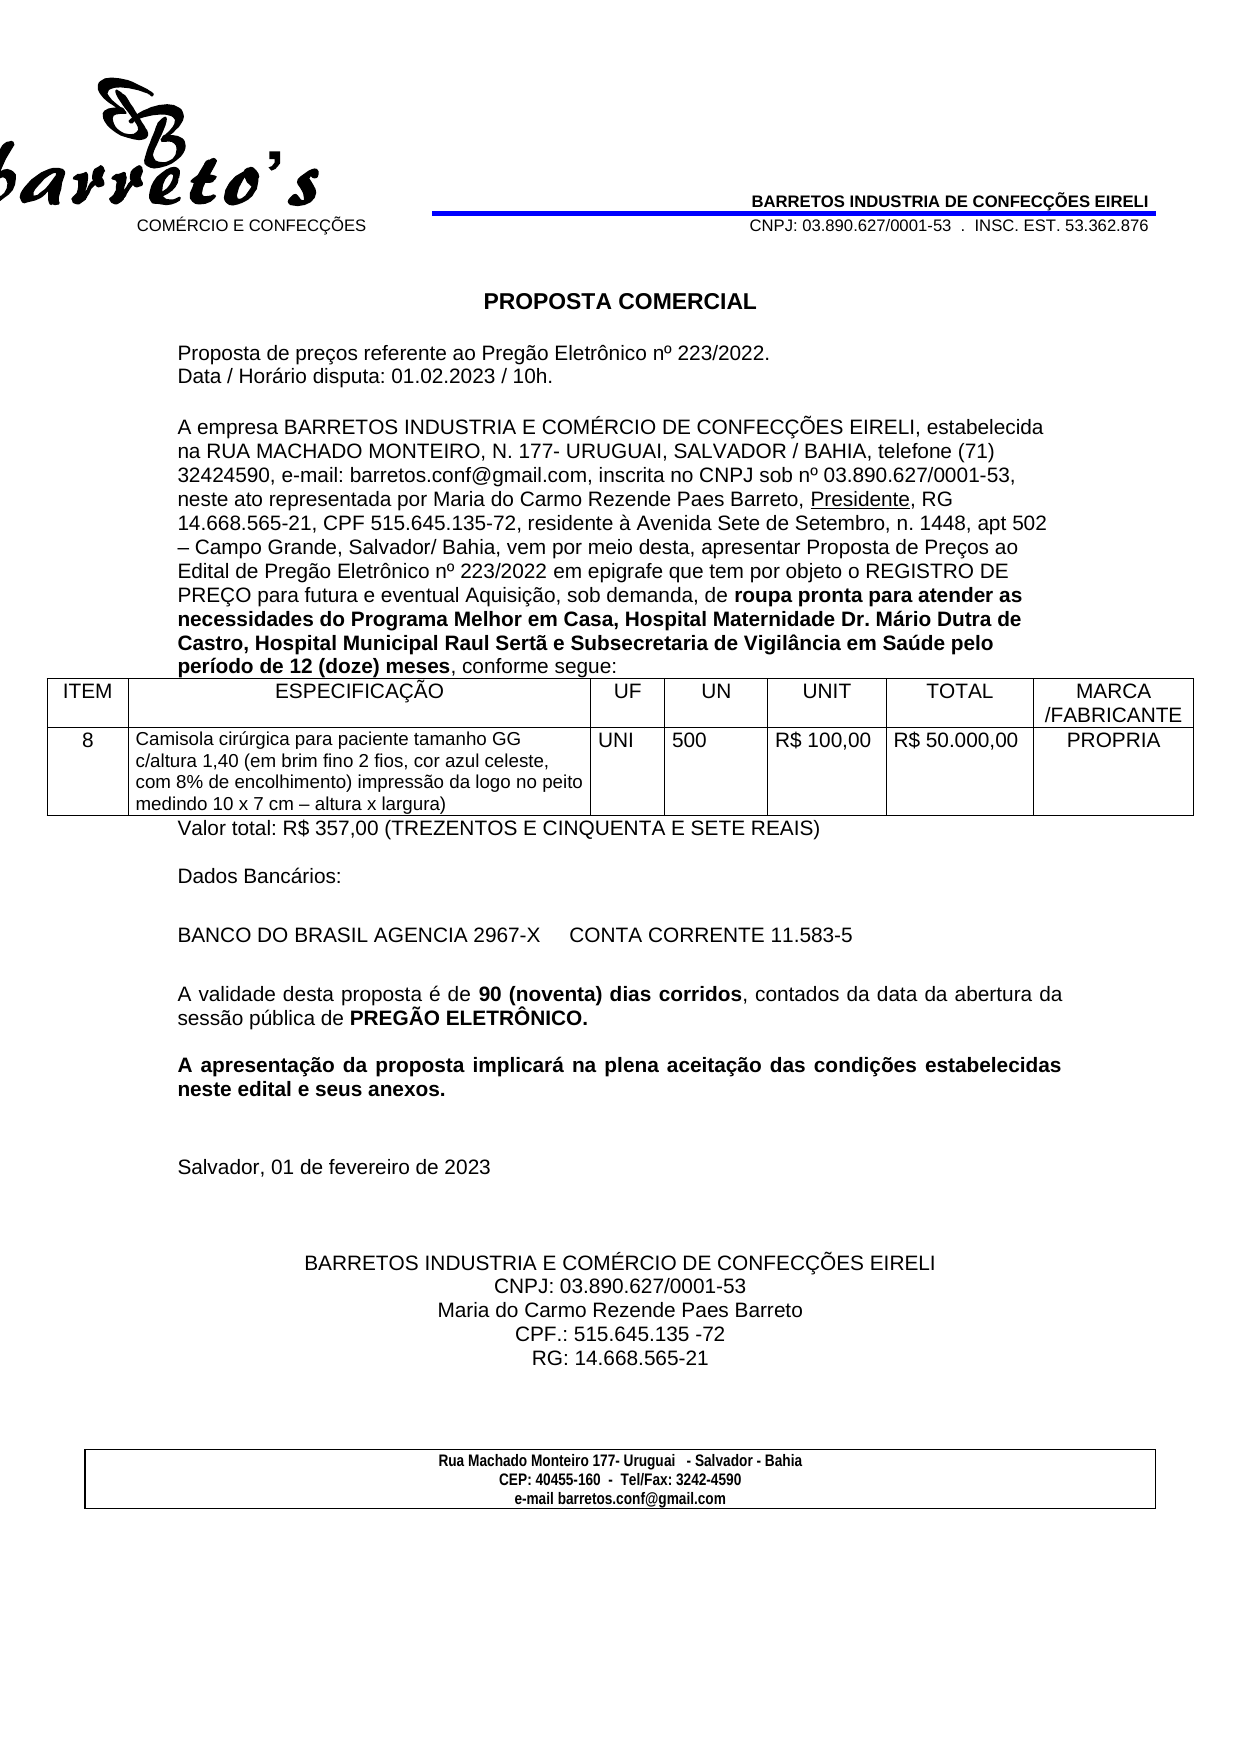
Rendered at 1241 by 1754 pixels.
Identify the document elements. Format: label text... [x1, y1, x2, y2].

text PROPOSTA COMERCIAL [177, 288, 1063, 314]
text Salvador, 01 de fevereiro de 2023 [177, 1154, 1063, 1178]
text Dados Bancários: [177, 863, 1063, 887]
table_cell Camisola cirúrgica para paciente tamanho GG c/altura 1,40 (em brim fino 2 fios, cor azul celeste, com 8% de encolhimento) impressão da logo no peito medindo 10 x 7 cm – altura x largura) [129, 728, 590, 814]
table_cell R$ 50.000,00 [887, 728, 1033, 814]
table_cell 8 [48, 728, 128, 814]
table_header BARRETOS INDUSTRIA DE CONFECÇÕES EIRELI [432, 192, 1156, 211]
text A validade desta proposta é de 90 (noventa) dias corridos, contados da data da abertura da sessão pública de PREGÃO ELETRÔNICO. [177, 981, 1063, 1029]
table_header UN [665, 679, 767, 727]
table_cell PROPRIA [1034, 728, 1193, 814]
text A empresa BARRETOS INDUSTRIA E COMÉRCIO DE CONFECÇÕES EIRELI, estabelecida na RUA MACHADO MONTEIRO, N. 177- URUGUAI, SALVADOR / BAHIA, telefone (71) 32424590, e-mail: barretos.conf@gmail.com, inscrita no CNPJ sob nº 03.890.627/0001-53, neste ato representada por Maria do Carmo Rezende Paes Barreto, Presidente, RG 14.668.565-21, CPF 515.645.135-72, residente à Avenida Sete de Setembro, n. 1448, apt 502 – Campo Grande, Salvador/ Bahia, vem por meio desta, apresentar Proposta de Preços ao Edital de Pregão Eletrônico nº 223/2022 em epigrafe que tem por objeto o REGISTRO DE PREÇO para futura e eventual Aquisição, sob demanda, de roupa pronta para atender as necessidades do Programa Melhor em Casa, Hospital Maternidade Dr. Mário Dutra de Castro, Hospital Municipal Raul Sertã e Subsecretaria de Vigilância em Saúde pelo período de 12 (doze) meses, conforme segue: [177, 415, 1063, 678]
table_header TOTAL [887, 679, 1033, 727]
text A apresentação da proposta implicará na plena aceitação das condições estabelecidas neste edital e seus anexos. [177, 1053, 1063, 1101]
text Data / Horário disputa: 01.02.2023 / 10h. [177, 364, 1063, 388]
table_cell R$ 100,00 [768, 728, 886, 814]
table_cell UNI [591, 728, 664, 814]
table_cell 500 [665, 728, 767, 814]
table_header [71, 192, 432, 211]
text CPF.: 515.645.135 -72 [177, 1322, 1063, 1346]
text RG: 14.668.565-21 [177, 1346, 1063, 1370]
text BARRETOS INDUSTRIA E COMÉRCIO DE CONFECÇÕES EIRELI [177, 1250, 1063, 1274]
text BANCO DO BRASIL AGENCIA 2967-X CONTA CORRENTE 11.583-5 [177, 922, 1063, 946]
table_header Rua Machado Monteiro 177- Uruguai - Salvador - Bahia CEP: 40455-160 - Tel/Fax: 3242-4590 e-mail barretos.conf@gmail.com [86, 1450, 1155, 1508]
text Valor total: R$ 357,00 (TREZENTOS E CINQUENTA E SETE REAIS) [177, 816, 1063, 839]
table_header UF [591, 679, 664, 727]
table_cell CNPJ: 03.890.627/0001-53 . INSC. EST. 53.362.876 [432, 216, 1156, 235]
text Proposta de preços referente ao Pregão Eletrônico nº 223/2022. [177, 340, 1063, 364]
text CNPJ: 03.890.627/0001-53 [177, 1274, 1063, 1298]
table_cell COMÉRCIO E CONFECÇÕES [71, 211, 432, 235]
text Maria do Carmo Rezende Paes Barreto [177, 1298, 1063, 1322]
table_header ITEM [48, 679, 128, 727]
table_header ESPECIFICAÇÃO [129, 679, 590, 727]
table_header MARCA /FABRICANTE [1034, 679, 1193, 727]
table_header UNIT [768, 679, 886, 727]
